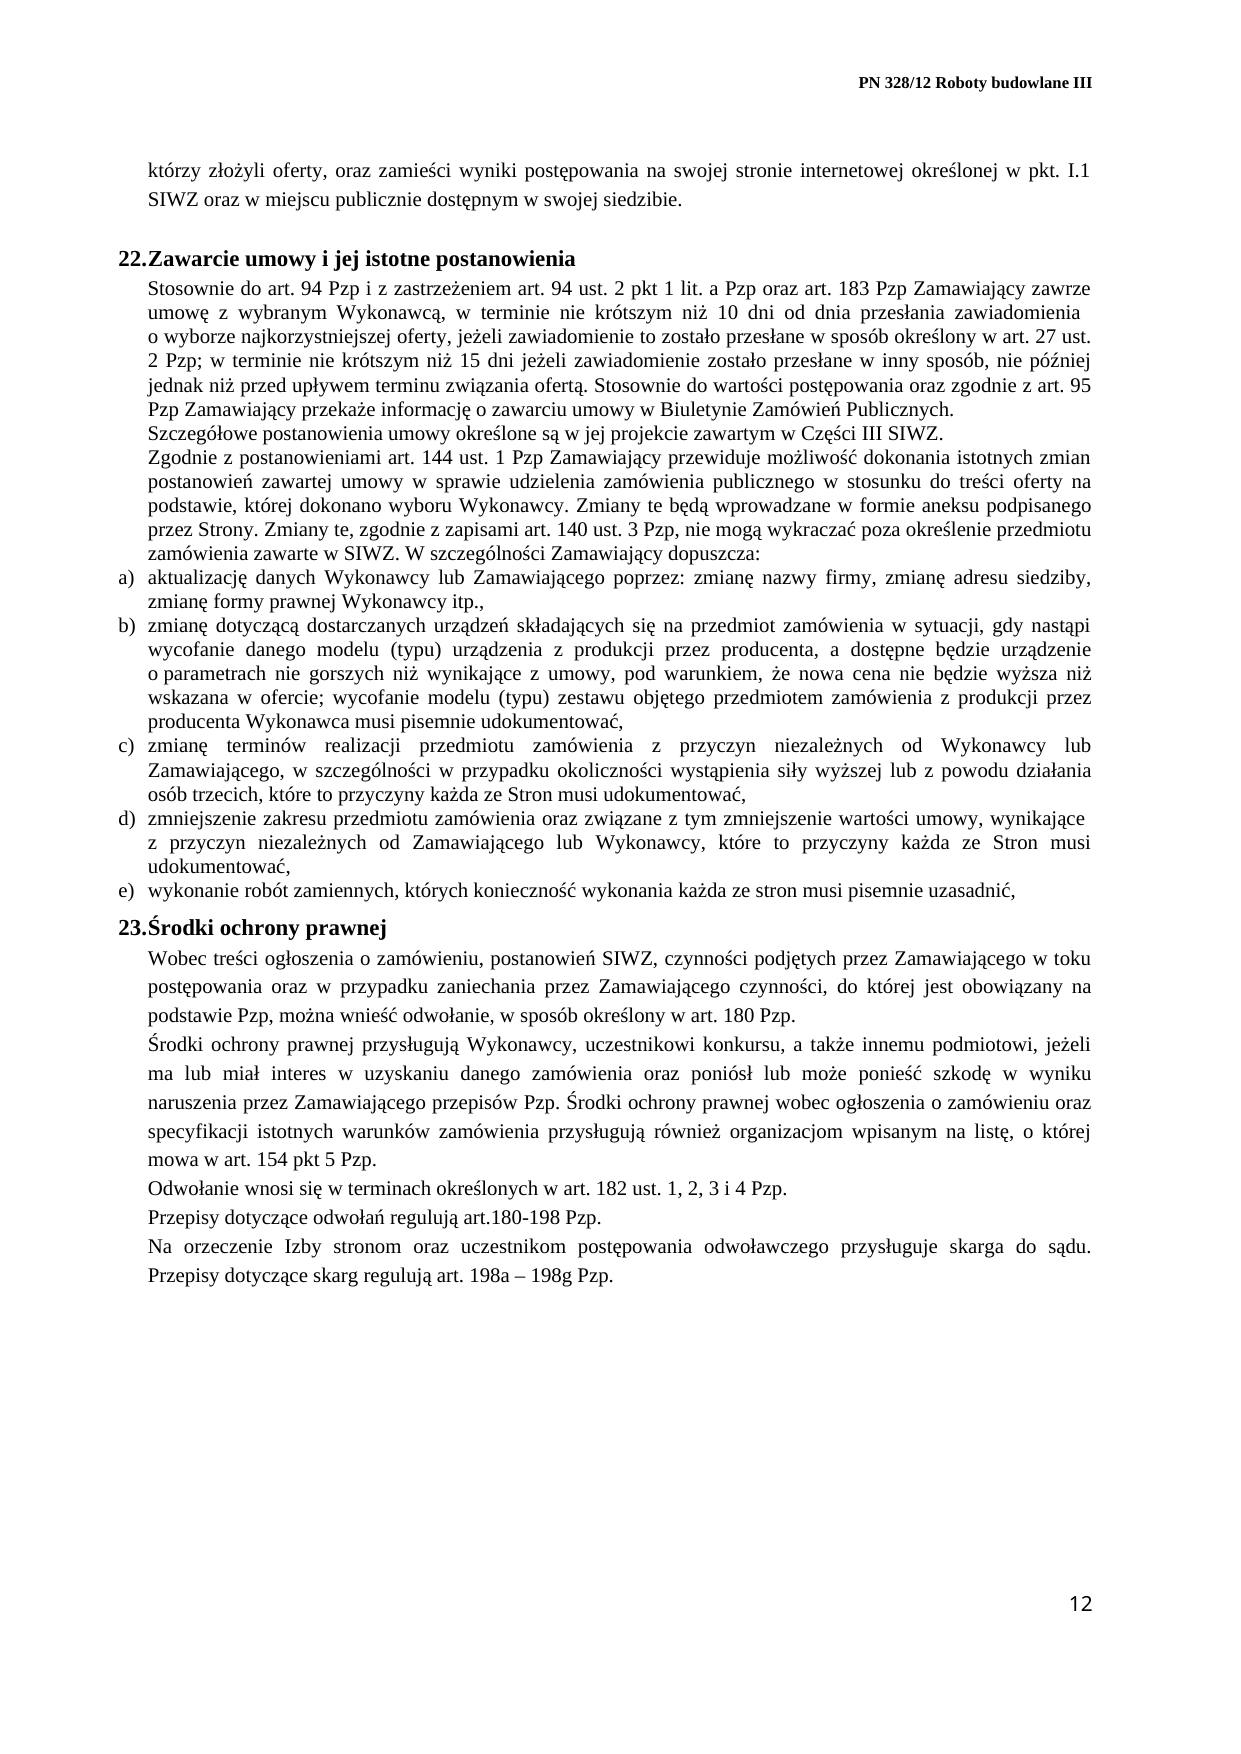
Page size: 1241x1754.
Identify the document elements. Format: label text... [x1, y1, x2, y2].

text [148, 158, 1092, 211]
text Wobec treści ogłoszenia o zamówieniu, postanowień SIWZ, czynności podjętych przez Zamawiającego w toku postępowania oraz w przypadku zaniechania przez Zamawiającego czynności, do której jest obowiązany na podstawie Pzp, można wnieść odwołanie, w sposób określony w art. 180 Pzp. [148, 945, 1092, 1027]
text Odwołanie wnosi się w terminach określonych w art. 182 ust. 1, 2, 3 i 4 Pzp. [148, 1176, 1092, 1200]
text Na orzeczenie Izby stronom oraz uczestnikom postępowania odwoławczego przysługuje skarga do sądu. Przepisy dotyczące skarg regulują art. 198a – 198g Pzp. [148, 1234, 1092, 1287]
text b) zmianę dotyczącą dostarczanych urządzeń składających się na przedmiot zamówienia w sytuacji, gdy nastąpi wycofanie danego modelu (typu) urządzenia z produkcji przez producenta, a dostępne będzie urządzenie o parametrach nie gorszych niż wynikające z umowy, pod warunkiem, że nowa cena nie będzie wyższa niż wskazana w ofercie; wycofanie modelu (typu) zestawu objętego przedmiotem zamówienia z produkcji przez producenta Wykonawca musi pisemnie udokumentować, [118, 613, 1092, 733]
text Przepisy dotyczące odwołań regulują art.180-198 Pzp. [148, 1205, 1092, 1229]
list zmianę terminów realizacji przedmiotu zamówienia z przyczyn niezależnych od Wykonawcy lub Zamawiającego, w szczególności w przypadku okoliczności wystąpienia siły wyższej lub z powodu działania osób trzecich, które to przyczyny każda ze Stron musi udokumentować, [118, 733, 1092, 806]
list aktualizację danych Wykonawcy lub Zamawiającego poprzez: zmianę nazwy firmy, zmianę adresu siedziby, zmianę formy prawnej Wykonawcy itp., [118, 565, 1092, 613]
subtitle Środki ochrony prawnej [118, 914, 1092, 940]
list zmniejszenie zakresu przedmiotu zamówienia oraz związane z tym zmniejszenie wartości umowy, wynikające z przyczyn niezależnych od Zamawiającego lub Wykonawcy, które to przyczyny każda ze Stron musi udokumentować, [118, 806, 1092, 878]
text Zgodnie z postanowieniami art. 144 ust. 1 Pzp Zamawiający przewiduje możliwość dokonania istotnych zmian postanowień zawartej umowy w sprawie udzielenia zamówienia publicznego w stosunku do treści oferty na podstawie, której dokonano wyboru Wykonawcy. Zmiany te będą wprowadzane w formie aneksu podpisanego przez Strony. Zmiany te, zgodnie z zapisami art. 140 ust. 3 Pzp, nie mogą wykraczać poza określenie przedmiotu zamówienia zawarte w SIWZ. W szczególności Zamawiający dopuszcza: [148, 445, 1092, 565]
text Środki ochrony prawnej przysługują Wykonawcy, uczestnikowi konkursu, a także innemu podmiotowi, jeżeli ma lub miał interes w uzyskaniu danego zamówienia oraz poniósł lub może ponieść szkodę w wyniku naruszenia przez Zamawiającego przepisów Pzp. Środki ochrony prawnej wobec ogłoszenia o zamówieniu oraz specyfikacji istotnych warunków zamówienia przysługują również organizacjom wpisanym na listę, o której mowa w art. 154 pkt 5 Pzp. [148, 1032, 1092, 1171]
text Stosownie do art. 94 Pzp i z zastrzeżeniem art. 94 ust. 2 pkt 1 lit. a Pzp oraz art. 183 Pzp Zamawiający zawrze umowę z wybranym Wykonawcą, w terminie nie krótszym niż 10 dni od dnia przesłania zawiadomienia o wyborze najkorzystniejszej oferty, jeżeli zawiadomienie to zostało przesłane w sposób określony w art. 27 ust. 2 Pzp; w terminie nie krótszym niż 15 dni jeżeli zawiadomienie zostało przesłane w inny sposób, nie później jednak niż przed upływem terminu związania ofertą. Stosownie do wartości postępowania oraz zgodnie z art. 95 Pzp Zamawiający przekaże informację o zawarciu umowy w Biuletynie Zamówień Publicznych. [147, 276, 1092, 421]
list wykonanie robót zamiennych, których konieczność wykonania każda ze stron musi pisemnie uzasadnić, [118, 878, 1092, 902]
text Szczegółowe postanowienia umowy określone są w jej projekcie zawartym w Części III SIWZ. [147, 421, 1092, 445]
subtitle 22. Zawarcie umowy i jej istotne postanowienia [118, 245, 1092, 271]
